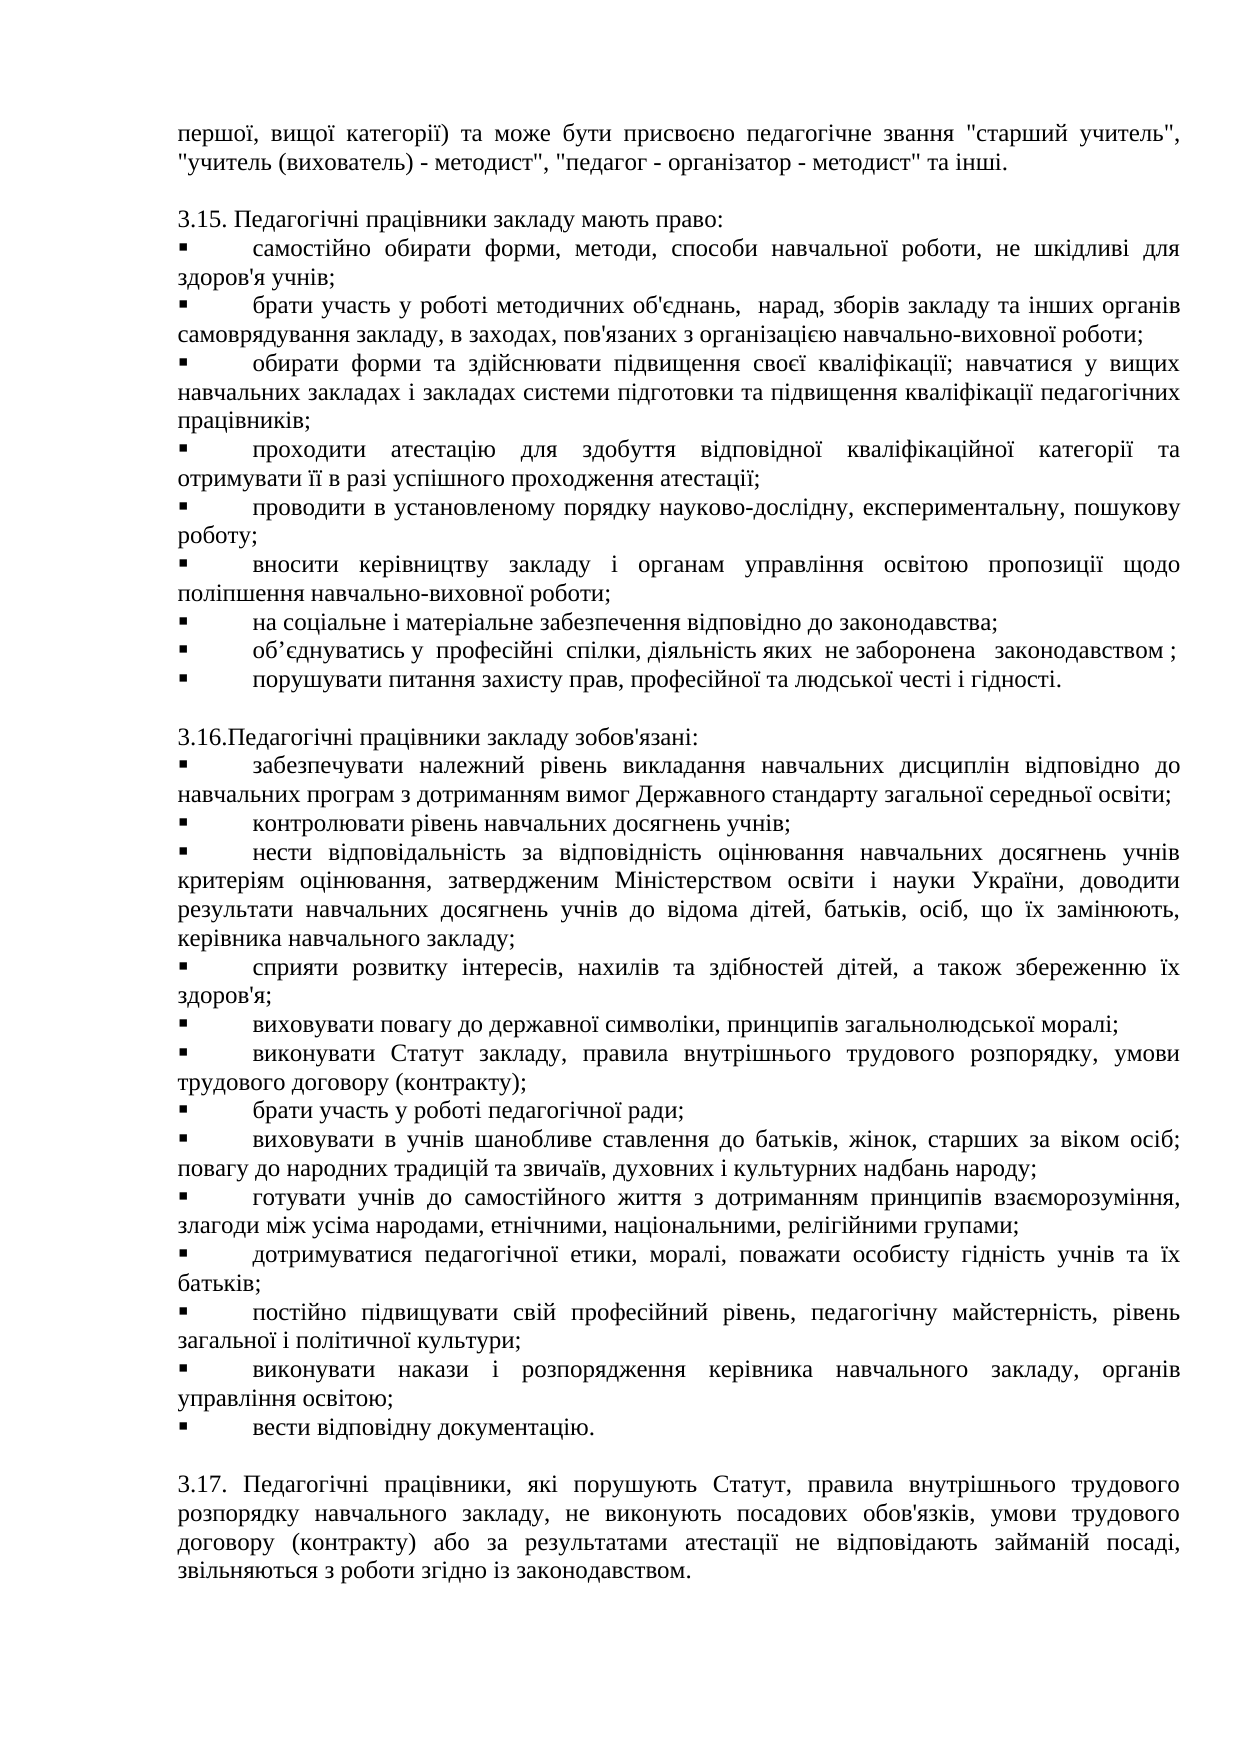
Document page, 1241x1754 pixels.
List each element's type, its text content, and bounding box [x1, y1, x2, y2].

list постійно підвищувати свій професійний рівень, педагогічну майстерність, рівень загальної і політичної культури; [177, 1297, 1181, 1354]
list проводити в установленому порядку науково-дослідну, експериментальну, пошукову роботу; [177, 492, 1181, 549]
list самостійно обирати форми, методи, способи навчальної роботи, не шкідливі для здоров'я учнів; [177, 233, 1181, 291]
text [177, 118, 1181, 176]
list забезпечувати належний рівень викладання навчальних дисциплін відповідно до навчальних програм з дотриманням вимог Державного стандарту загальної середньої освіти; [177, 751, 1181, 808]
list порушувати питання захисту прав, професійної та людської честі і гідності. [177, 664, 1181, 693]
list брати участь у роботі методичних об'єднань, нарад, зборів закладу та інших органів самоврядування закладу, в заходах, пов'язаних з організацією навчально-виховної роботи; [177, 291, 1181, 348]
list виконувати накази і розпорядження керівника навчального закладу, органів управління освітою; [177, 1354, 1181, 1412]
list виховувати в учнів шанобливе ставлення до батьків, жінок, старших за віком осіб; повагу до народних традицій та звичаїв, духовних і культурних надбань народу; [177, 1124, 1181, 1182]
list контролювати рівень навчальних досягнень учнів; [177, 808, 1181, 837]
list об’єднуватись у професійні спілки, діяльність яких не заборонена законодавством ; [177, 636, 1181, 664]
text 3.16.Педагогічні працівники закладу зобов'язані: [177, 722, 1181, 751]
list виховувати повагу до державної символіки, принципів загальнолюдської моралі; [177, 1009, 1181, 1038]
list на соціальне і матеріальне забезпечення відповідно до законодавства; [177, 607, 1181, 636]
list обирати форми та здійснювати підвищення своєї кваліфікації; навчатися у вищих навчальних закладах і закладах системи підготовки та підвищення кваліфікації педагогічних працівників; [177, 348, 1181, 434]
list дотримуватися педагогічної етики, моралі, поважати особисту гідність учнів та їх батьків; [177, 1239, 1181, 1297]
text 3.17. Педагогічні працівники, які порушують Статут, правила внутрішнього трудового розпорядку навчального закладу, не виконують посадових обов'язків, умови трудового договору (контракту) або за результатами атестації не відповідають займаній посаді, звільняються з роботи згідно із законодавством. [177, 1469, 1181, 1584]
list проходити атестацію для здобуття відповідної кваліфікаційної категорії та отримувати її в разі успішного проходження атестації; [177, 434, 1181, 492]
list виконувати Статут закладу, правила внутрішнього трудового розпорядку, умови трудового договору (контракту); [177, 1038, 1181, 1096]
list вести відповідну документацію. [177, 1412, 1181, 1441]
list вносити керівництву закладу і органам управління освітою пропозиції щодо поліпшення навчально-виховної роботи; [177, 549, 1181, 607]
list брати участь у роботі педагогічної ради; [177, 1096, 1181, 1124]
text 3.15. Педагогічні працівники закладу мають право: [177, 204, 1181, 233]
list нести відповідальність за відповідність оцінювання навчальних досягнень учнів критеріям оцінювання, затвердженим Міністерством освіти і науки України, доводити результати навчальних досягнень учнів до відома дітей, батьків, осіб, що їх замінюють, керівника навчального закладу; [177, 837, 1181, 952]
list сприяти розвитку інтересів, нахилів та здібностей дітей, а також збереженню їх здоров'я; [177, 952, 1181, 1009]
list готувати учнів до самостійного життя з дотриманням принципів взаєморозуміння, злагоди між усіма народами, етнічними, національними, релігійними групами; [177, 1182, 1181, 1239]
